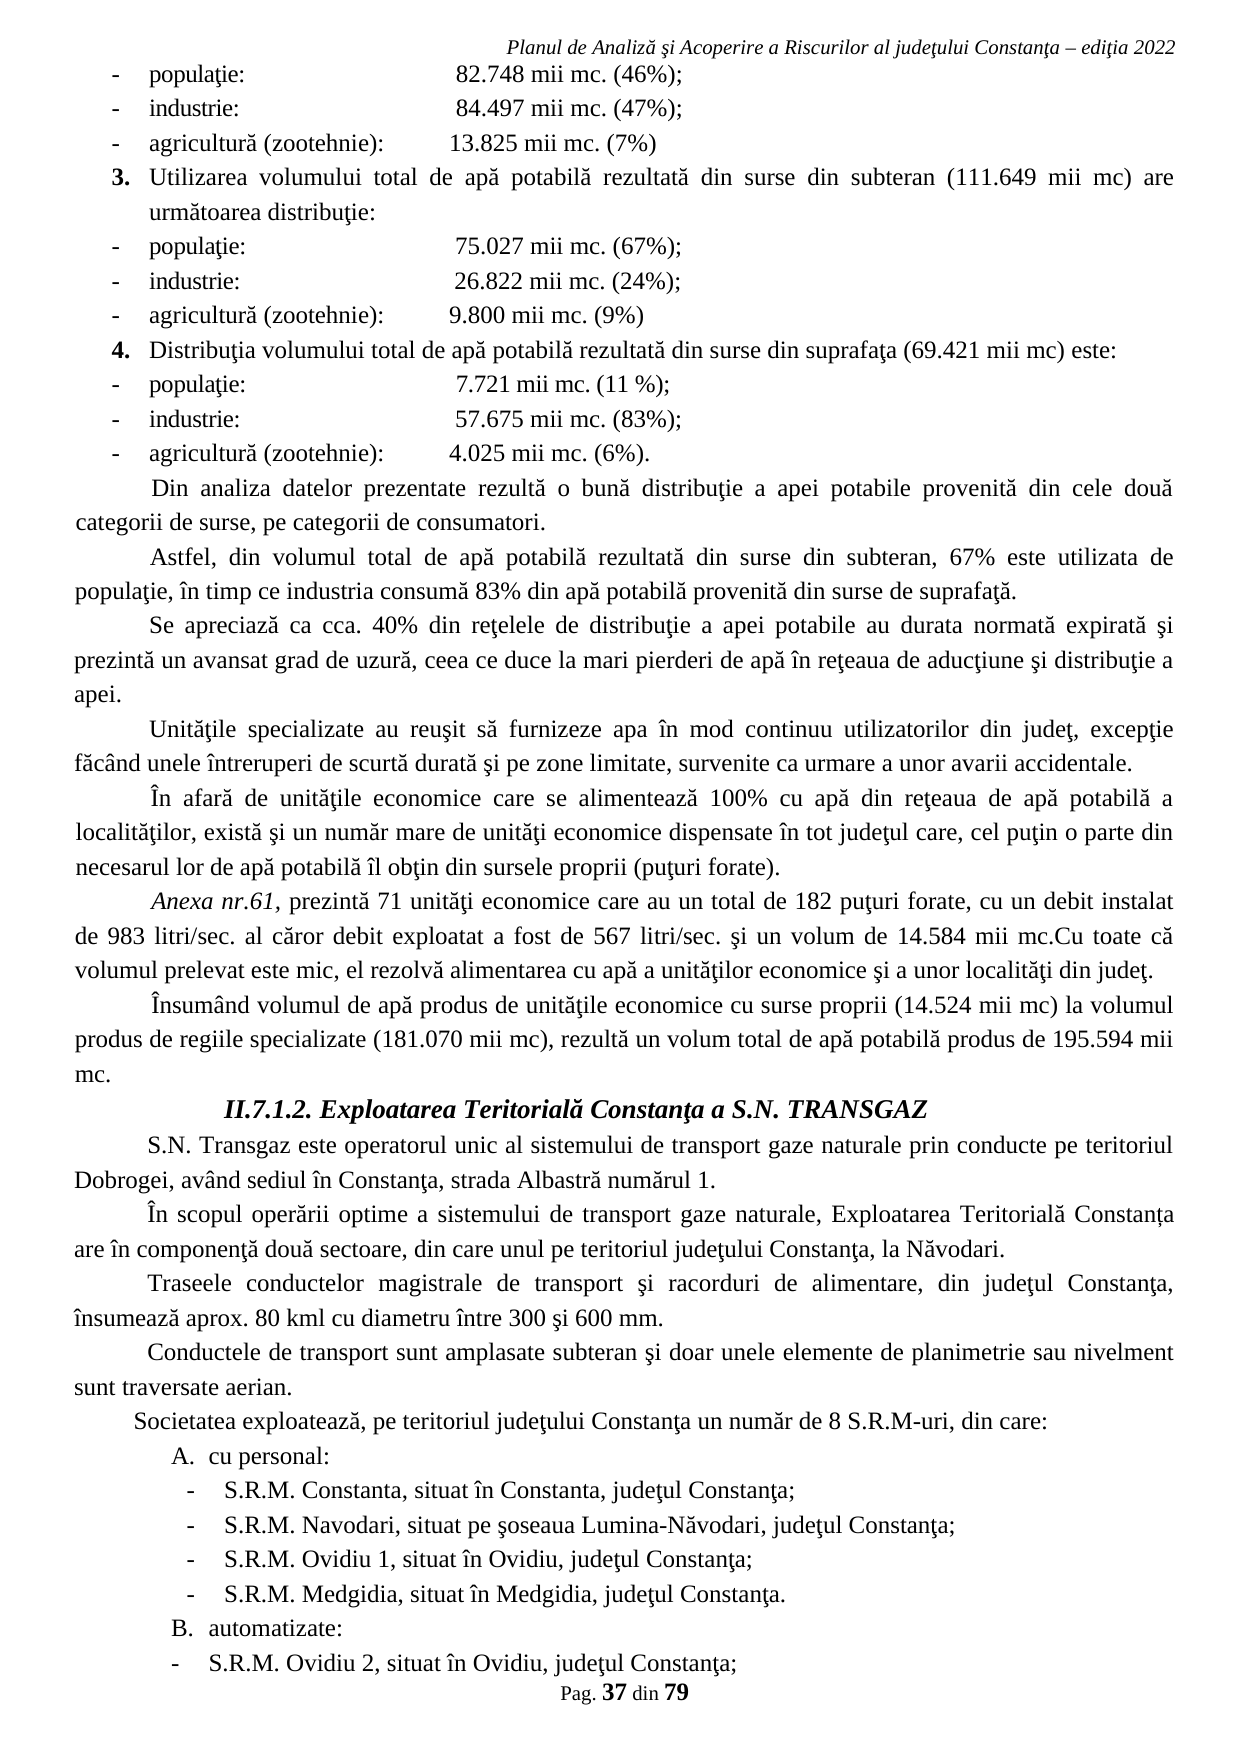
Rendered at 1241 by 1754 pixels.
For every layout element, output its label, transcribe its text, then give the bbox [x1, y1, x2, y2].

list Distribuţia volumului total de apă potabilă rezultată din surse din suprafaţa (69.421 mii mc) este: [111, 335, 1175, 363]
list populaţie: 75.027 mii mc. (67%); [111, 231, 1175, 260]
text Însumând volumul de apă produs de unităţile economice cu surse proprii (14.524 mii mc) la volumul produs de regiile specializate (181.070 mii mc), rezultă un volum total de apă potabilă produs de 195.594 mii mc. [74, 990, 1175, 1088]
list agricultură (zootehnie): 13.825 mii mc. (7%) [111, 128, 1175, 157]
text Traseele conductelor magistrale de transport şi racorduri de alimentare, din judeţul Constanţa, însumează aprox. 80 kml cu diametru între 300 şi 600 mm. [74, 1268, 1175, 1332]
text În scopul operării optime a sistemului de transport gaze naturale, Exploatarea Teritorială Constanța are în componenţă două sectoare, din care unul pe teritoriul judeţului Constanţa, la Năvodari. [74, 1199, 1175, 1263]
list S.R.M. Medgidia, situat în Medgidia, judeţul Constanţa. [186, 1579, 1175, 1608]
text Astfel, din volumul total de apă potabilă rezultată din surse din subteran, 67% este utilizata de populaţie, în timp ce industria consumă 83% din apă potabilă provenită din surse de suprafaţă. [74, 542, 1175, 605]
list S.R.M. Constanta, situat în Constanta, judeţul Constanţa; [186, 1475, 1175, 1504]
text S.N. Transgaz este operatorul unic al sistemului de transport gaze naturale prin conducte pe teritoriul Dobrogei, având sediul în Constanţa, strada Albastră numărul 1. [74, 1131, 1175, 1194]
list industrie: 84.497 mii mc. (47%); [111, 93, 1175, 122]
text Conductele de transport sunt amplasate subteran şi doar unele elemente de planimetrie sau nivelment sunt traversate aerian. [74, 1337, 1175, 1401]
list cu personal: [171, 1441, 1175, 1470]
list S.R.M. Ovidiu 1, situat în Ovidiu, judeţul Constanţa; [186, 1544, 1175, 1573]
list S.R.M. Navodari, situat pe şoseaua Lumina-Năvodari, judeţul Constanţa; [186, 1510, 1175, 1539]
text Din analiza datelor prezentate rezultă o bună distribuţie a apei potabile provenită din cele două categorii de surse, pe categorii de consumatori. [75, 473, 1174, 536]
text Anexa nr.61, prezintă 71 unităţi economice care au un total de 182 puţuri forate, cu un debit instalat de 983 litri/sec. al căror debit exploatat a fost de 567 litri/sec. şi un volum de 14.584 mii mc.Cu toate că volumul prelevat este mic, el rezolvă alimentarea cu apă a unităţilor economice şi a unor localităţi din judeţ. [74, 886, 1175, 984]
list populaţie: 82.748 mii mc. (46%); [111, 59, 1175, 88]
list populaţie: 7.721 mii mc. (11 %); [111, 369, 1175, 398]
text Se apreciază ca cca. 40% din reţelele de distribuţie a apei potabile au durata normată expirată şi prezintă un avansat grad de uzură, ceea ce duce la mari pierderi de apă în reţeaua de aducţiune şi distribuţie a apei. [74, 611, 1175, 708]
text II.7.1.2. Exploatarea Teritorială Constanţa a S.N. TRANSGAZ [151, 1093, 1175, 1124]
list industrie: 26.822 mii mc. (24%); [111, 266, 1175, 294]
text În afară de unităţile economice care se alimentează 100% cu apă din reţeaua de apă potabilă a localităţilor, există şi un număr mare de unităţi economice dispensate în tot judeţul care, cel puţin o parte din necesarul lor de apă potabilă îl obţin din sursele proprii (puţuri forate). [75, 783, 1175, 881]
text Societatea exploatează, pe teritoriul judeţului Constanţa un număr de 8 S.R.M-uri, din care: [74, 1406, 1175, 1435]
text Unităţile specializate au reuşit să furnizeze apa în mod continuu utilizatorilor din judeţ, excepţie făcând unele întreruperi de scurtă durată şi pe zone limitate, survenite ca urmare a unor avarii accidentale. [74, 714, 1175, 777]
list Utilizarea volumului total de apă potabilă rezultată din surse din subteran (111.649 mii mc) are următoarea distribuţie: [111, 162, 1175, 226]
list automatizate: [171, 1613, 1175, 1642]
list industrie: 57.675 mii mc. (83%); [111, 404, 1175, 432]
list S.R.M. Ovidiu 2, situat în Ovidiu, judeţul Constanţa; [171, 1648, 1175, 1677]
list agricultură (zootehnie): 4.025 mii mc. (6%). [111, 438, 1175, 467]
list agricultură (zootehnie): 9.800 mii mc. (9%) [111, 300, 1175, 329]
